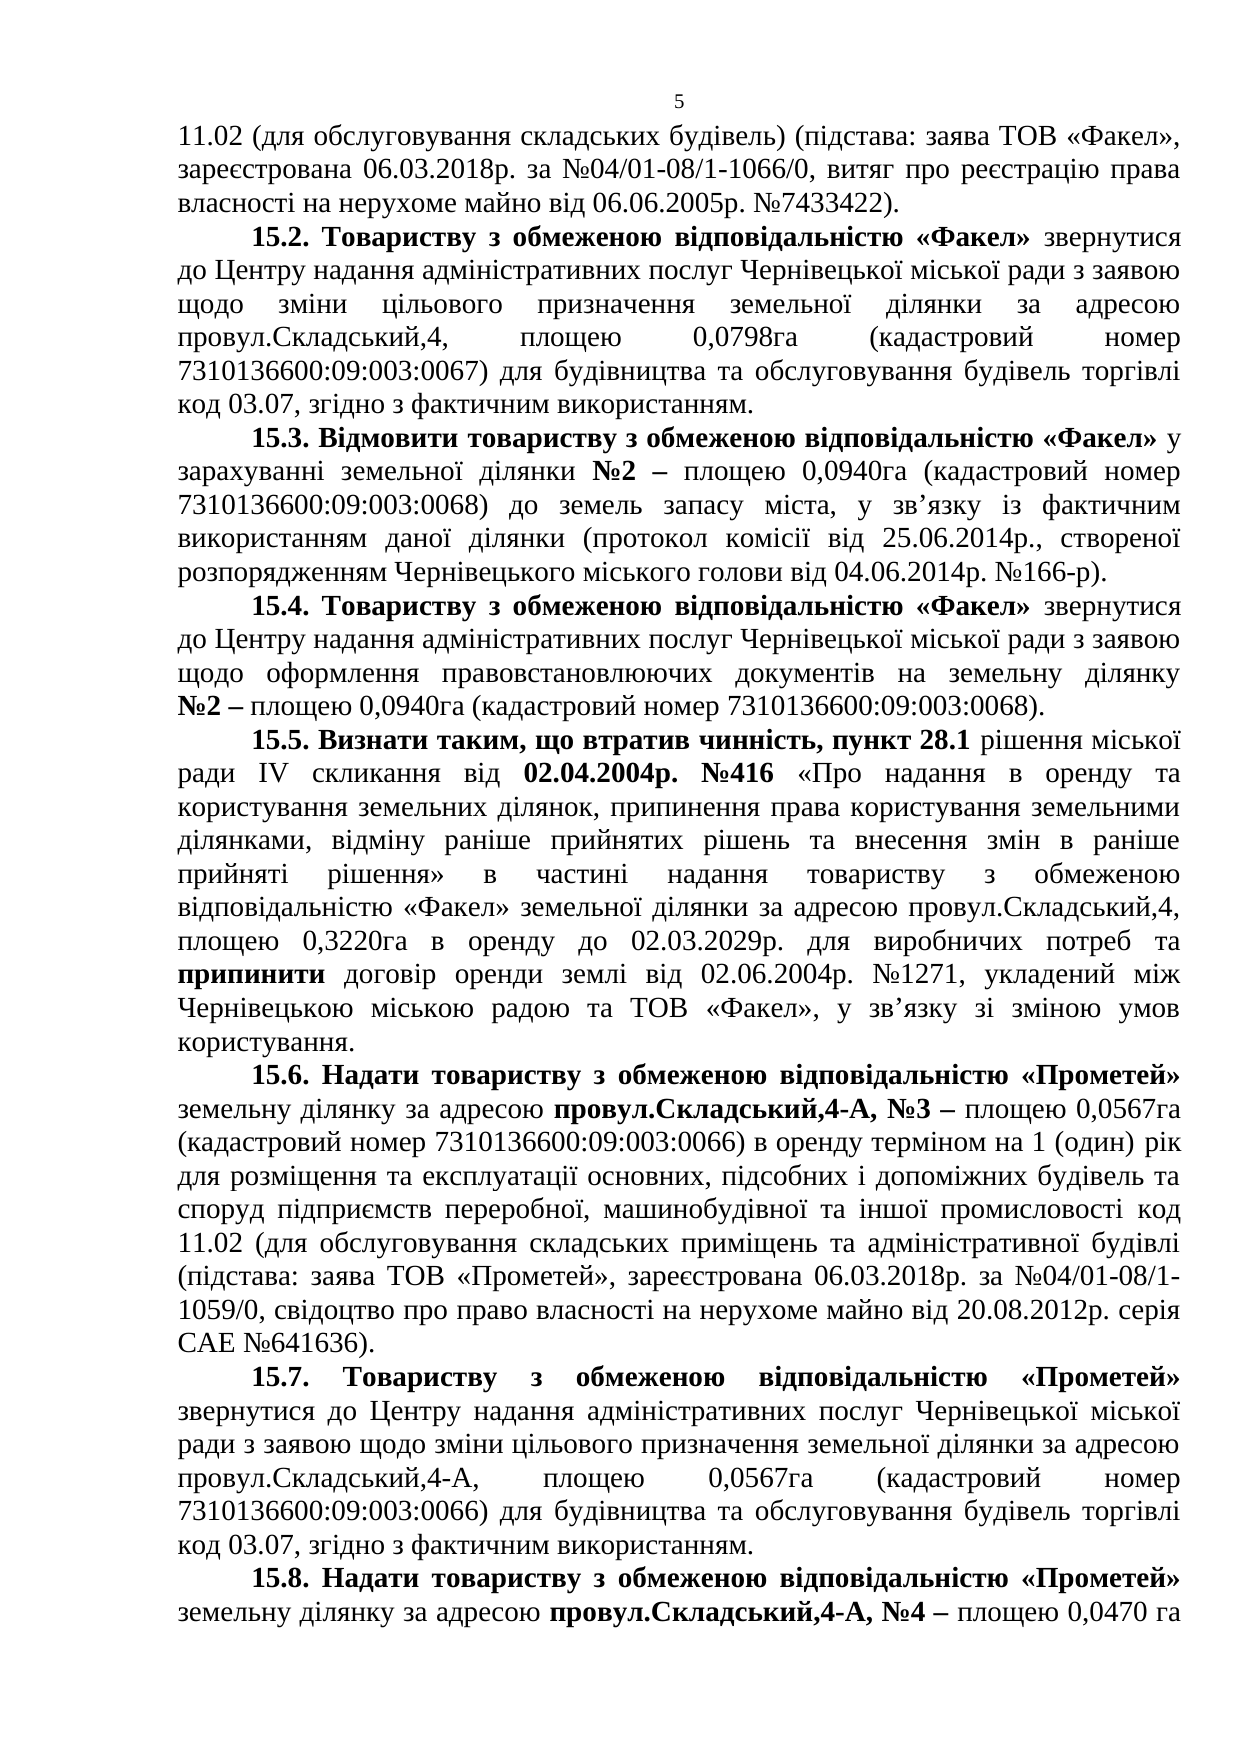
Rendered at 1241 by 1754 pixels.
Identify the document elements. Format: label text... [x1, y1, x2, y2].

text 15.2. Товариству з обмеженою відповідальністю «Факел» звернутися до Центру надання адміністративних послуг Чернівецької міської ради з заявою щодо зміни цільового призначення земельної ділянки за адресою провул.Складський,4, площею 0,0798га (кадастровий номер 7310136600:09:003:0067) для будівництва та обслуговування будівель торгівлі код 03.07, згідно з фактичним використанням. [177, 219, 1181, 420]
text 15.3. Відмовити товариству з обмеженою відповідальністю «Факел» у зарахуванні земельної ділянки №2 – площею 0,0940га (кадастровий номер 7310136600:09:003:0068) до земель запасу міста, у зв’язку із фактичним використанням даної ділянки (протокол комісії від 25.06.2014р., створеної розпорядженням Чернівецького міського голови від 04.06.2014р. №166-р). [177, 420, 1181, 588]
text 15.6. Надати товариству з обмеженою відповідальністю «Прометей» земельну ділянку за адресою провул.Складський,4-А, №3 – площею 0,0567га (кадастровий номер 7310136600:09:003:0066) в оренду терміном на 1 (один) рік для розміщення та експлуатації основних, підсобних і допоміжних будівель та споруд підприємств переробної, машинобудівної та іншої промисловості код 11.02 (для обслуговування складських приміщень та адміністративної будівлі (підстава: заява ТОВ «Прометей», зареєстрована 06.03.2018р. за №04/01-08/1-1059/0, свідоцтво про право власності на нерухоме майно від 20.08.2012р. серія САЕ №641636). [177, 1191, 1181, 1359]
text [177, 1560, 1181, 1627]
text 15.6. Надати товариству з обмеженою відповідальністю «Прометей» земельну ділянку за адресою провул.Складський,4-А, №3 – площею 0,0567га (кадастровий номер 7310136600:09:003:0066) в оренду терміном на 1 (один) рік для розміщення та експлуатації основних, підсобних і допоміжних будівель та споруд підприємств переробної, машинобудівної та іншої промисловості код 11.02 (для обслуговування складських приміщень та адміністративної будівлі (підстава: заява ТОВ «Прометей», зареєстрована 06.03.2018р. за №04/01-08/1-1059/0, свідоцтво про право власності на нерухоме майно від 20.08.2012р. серія САЕ №641636). [177, 1057, 1181, 1191]
text 15.7. Товариству з обмеженою відповідальністю «Прометей» звернутися до Центру надання адміністративних послуг Чернівецької міської ради з заявою щодо зміни цільового призначення земельної ділянки за адресою провул.Складський,4-А, площею 0,0567га (кадастровий номер 7310136600:09:003:0066) для будівництва та обслуговування будівель торгівлі код 03.07, згідно з фактичним використанням. [177, 1359, 1181, 1560]
text 15.4. Товариству з обмеженою відповідальністю «Факел» звернутися до Центру надання адміністративних послуг Чернівецької міської ради з заявою щодо оформлення правовстановлюючих документів на земельну ділянку №2 – площею 0,0940га (кадастровий номер 7310136600:09:003:0068). [177, 588, 1181, 722]
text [177, 118, 1181, 219]
text 15.5. Визнати таким, що втратив чинність, пункт 28.1 рішення міської ради ІV скликання від 02.04.2004р. №416 «Про надання в оренду та користування земельних ділянок, припинення права користування земельними ділянками, відміну раніше прийнятих рішень та внесення змін в раніше прийняті рішення» в частині надання товариству з обмеженою відповідальністю «Факел» земельної ділянки за адресою провул.Складський,4, площею 0,3220га в оренду до 02.03.2029р. для виробничих потреб та припинити договір оренди землі від 02.06.2004р. №1271, укладений між Чернівецькою міською радою та ТОВ «Факел», у зв’язку зі зміною умов користування. [177, 722, 1181, 1057]
